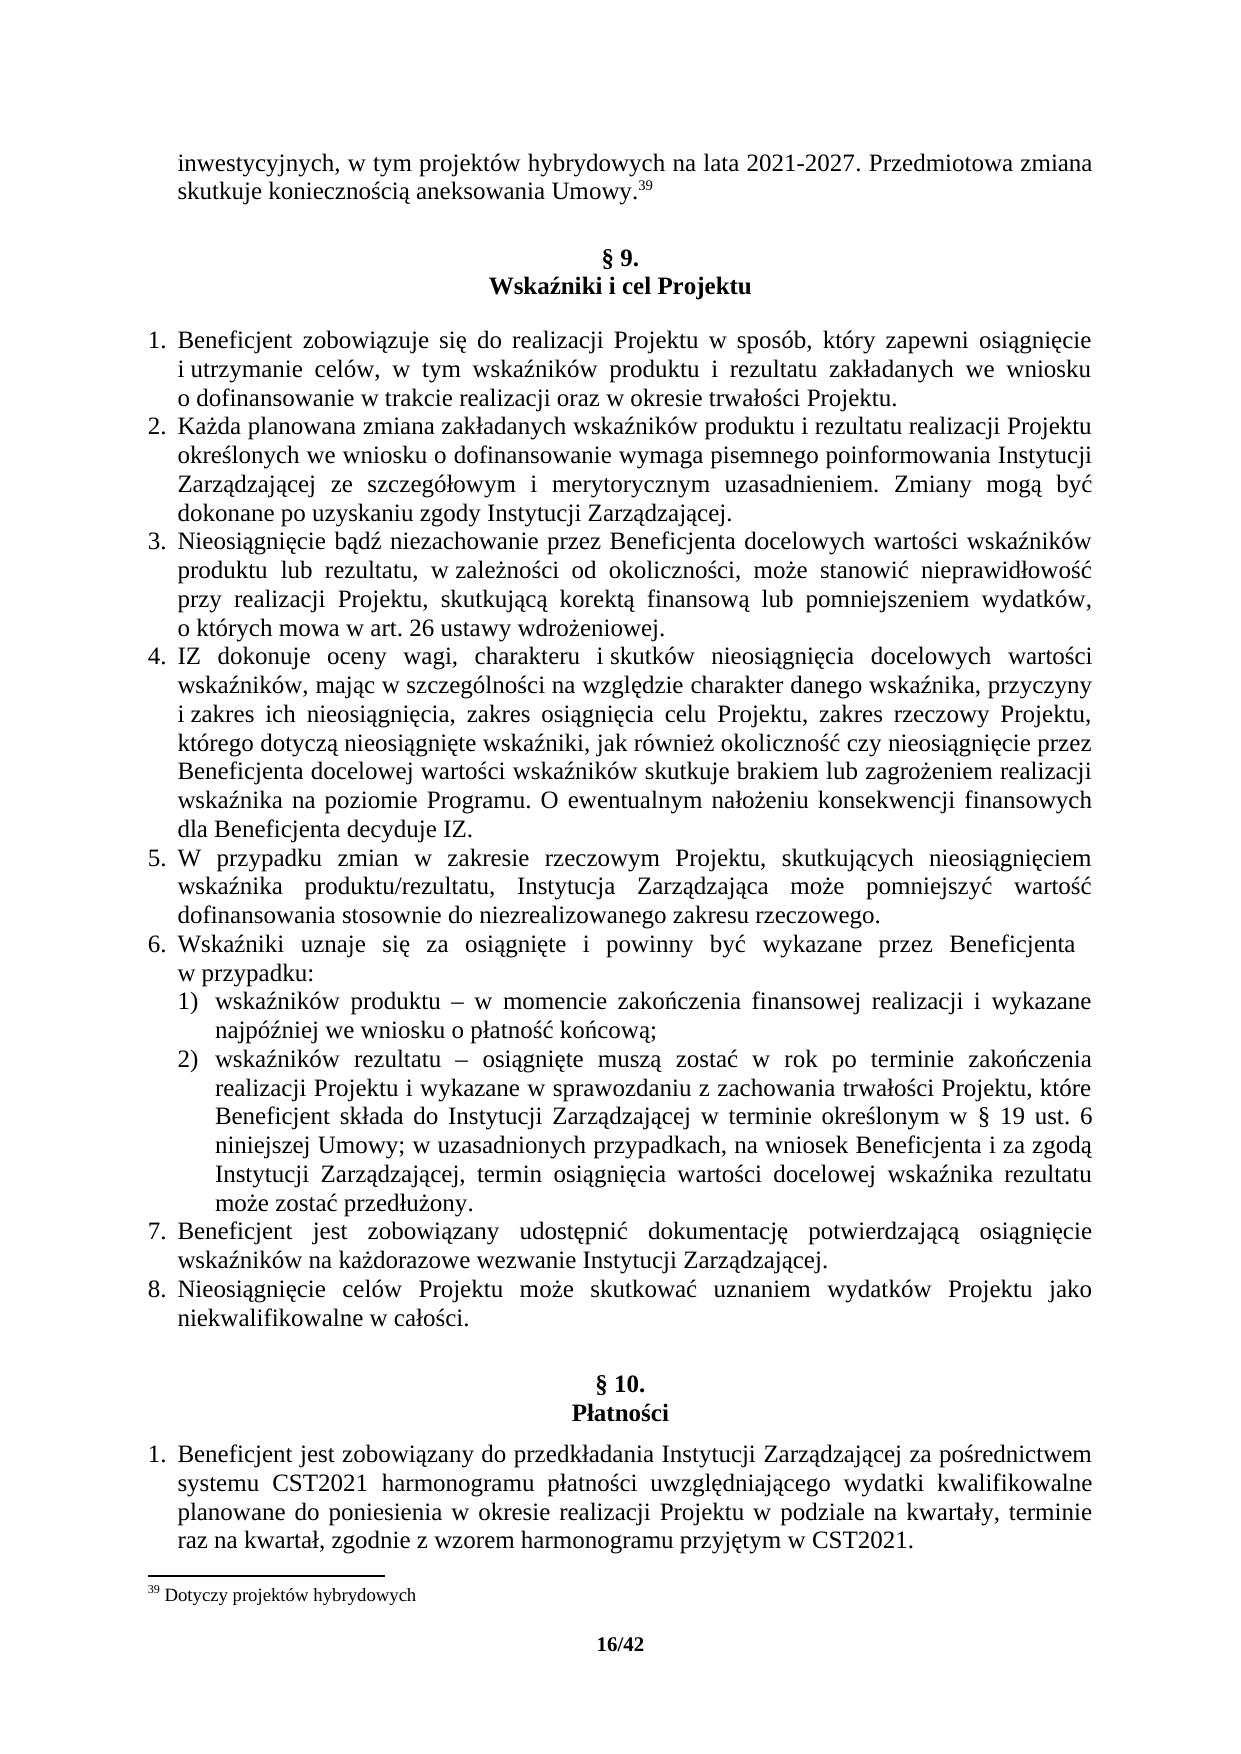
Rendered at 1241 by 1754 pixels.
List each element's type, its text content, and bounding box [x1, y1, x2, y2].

list Każda planowana zmiana zakładanych wskaźników produktu i rezultatu realizacji Projektu określonych we wniosku o dofinansowanie wymaga pisemnego poinformowania Instytucji Zarządzającej ze szczegółowym i merytorycznym uzasadnieniem. Zmiany mogą być dokonane po uzyskaniu zgody Instytucji Zarządzającej. [148, 411, 1093, 526]
text § 10. Płatności [148, 1369, 1093, 1426]
list W przypadku zmian w zakresie rzeczowym Projektu, skutkujących nieosiągnięciem wskaźnika produktu/rezultatu, Instytucja Zarządzająca może pomniejszyć wartość dofinansowania stosownie do niezrealizowanego zakresu rzeczowego. [148, 843, 1093, 929]
list wskaźników produktu – w momencie zakończenia finansowej realizacji i wykazane najpóźniej we wniosku o płatność końcową; [177, 986, 1093, 1044]
list Wskaźniki uznaje się za osiągnięte i powinny być wykazane przez Beneficjenta w przypadku: [148, 929, 1093, 986]
list Beneficjent zobowiązuje się do realizacji Projektu w sposób, który zapewni osiągnięcie i utrzymanie celów, w tym wskaźników produktu i rezultatu zakładanych we wniosku o dofinansowanie w trakcie realizacji oraz w okresie trwałości Projektu. [148, 325, 1093, 411]
list Nieosiągnięcie bądź niezachowanie przez Beneficjenta docelowych wartości wskaźników produktu lub rezultatu, w zależności od okoliczności, może stanowić nieprawidłowość przy realizacji Projektu, skutkującą korektą finansową lub pomniejszeniem wydatków, o których mowa w art. 26 ustawy wdrożeniowej. [148, 526, 1093, 641]
list IZ dokonuje oceny wagi, charakteru i skutków nieosiągnięcia docelowych wartości wskaźników, mając w szczególności na względzie charakter danego wskaźnika, przyczyny i zakres ich nieosiągnięcia, zakres osiągnięcia celu Projektu, zakres rzeczowy Projektu, którego dotyczą nieosiągnięte wskaźniki, jak również okoliczność czy nieosiągnięcie przez Beneficjenta docelowej wartości wskaźników skutkuje brakiem lub zagrożeniem realizacji wskaźnika na poziomie Programu. O ewentualnym nałożeniu konsekwencji finansowych dla Beneficjenta decyduje IZ. [148, 641, 1093, 843]
list Beneficjent jest zobowiązany do przedkładania Instytucji Zarządzającej za pośrednictwem systemu CST2021 harmonogramu płatności uwzględniającego wydatki kwalifikowalne planowane do poniesienia w okresie realizacji Projektu w podziale na kwartały, terminie raz na kwartał, zgodnie z wzorem harmonogramu przyjętym w CST2021. [148, 1439, 1093, 1554]
list Beneficjent jest zobowiązany udostępnić dokumentację potwierdzającą osiągnięcie wskaźników na każdorazowe wezwanie Instytucji Zarządzającej. [148, 1216, 1093, 1274]
list wskaźników rezultatu – osiągnięte muszą zostać w rok po terminie zakończenia realizacji Projektu i wykazane w sprawozdaniu z zachowania trwałości Projektu, które Beneficjent składa do Instytucji Zarządzającej w terminie określonym w § 19 ust. 6 niniejszej Umowy; w uzasadnionych przypadkach, na wniosek Beneficjenta i za zgodą Instytucji Zarządzającej, termin osiągnięcia wartości docelowej wskaźnika rezultatu może zostać przedłużony. [177, 1044, 1093, 1216]
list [148, 148, 1093, 205]
text § 9. Wskaźniki i cel Projektu [148, 243, 1093, 300]
list Nieosiągnięcie celów Projektu może skutkować uznaniem wydatków Projektu jako niekwalifikowalne w całości. [148, 1274, 1093, 1331]
